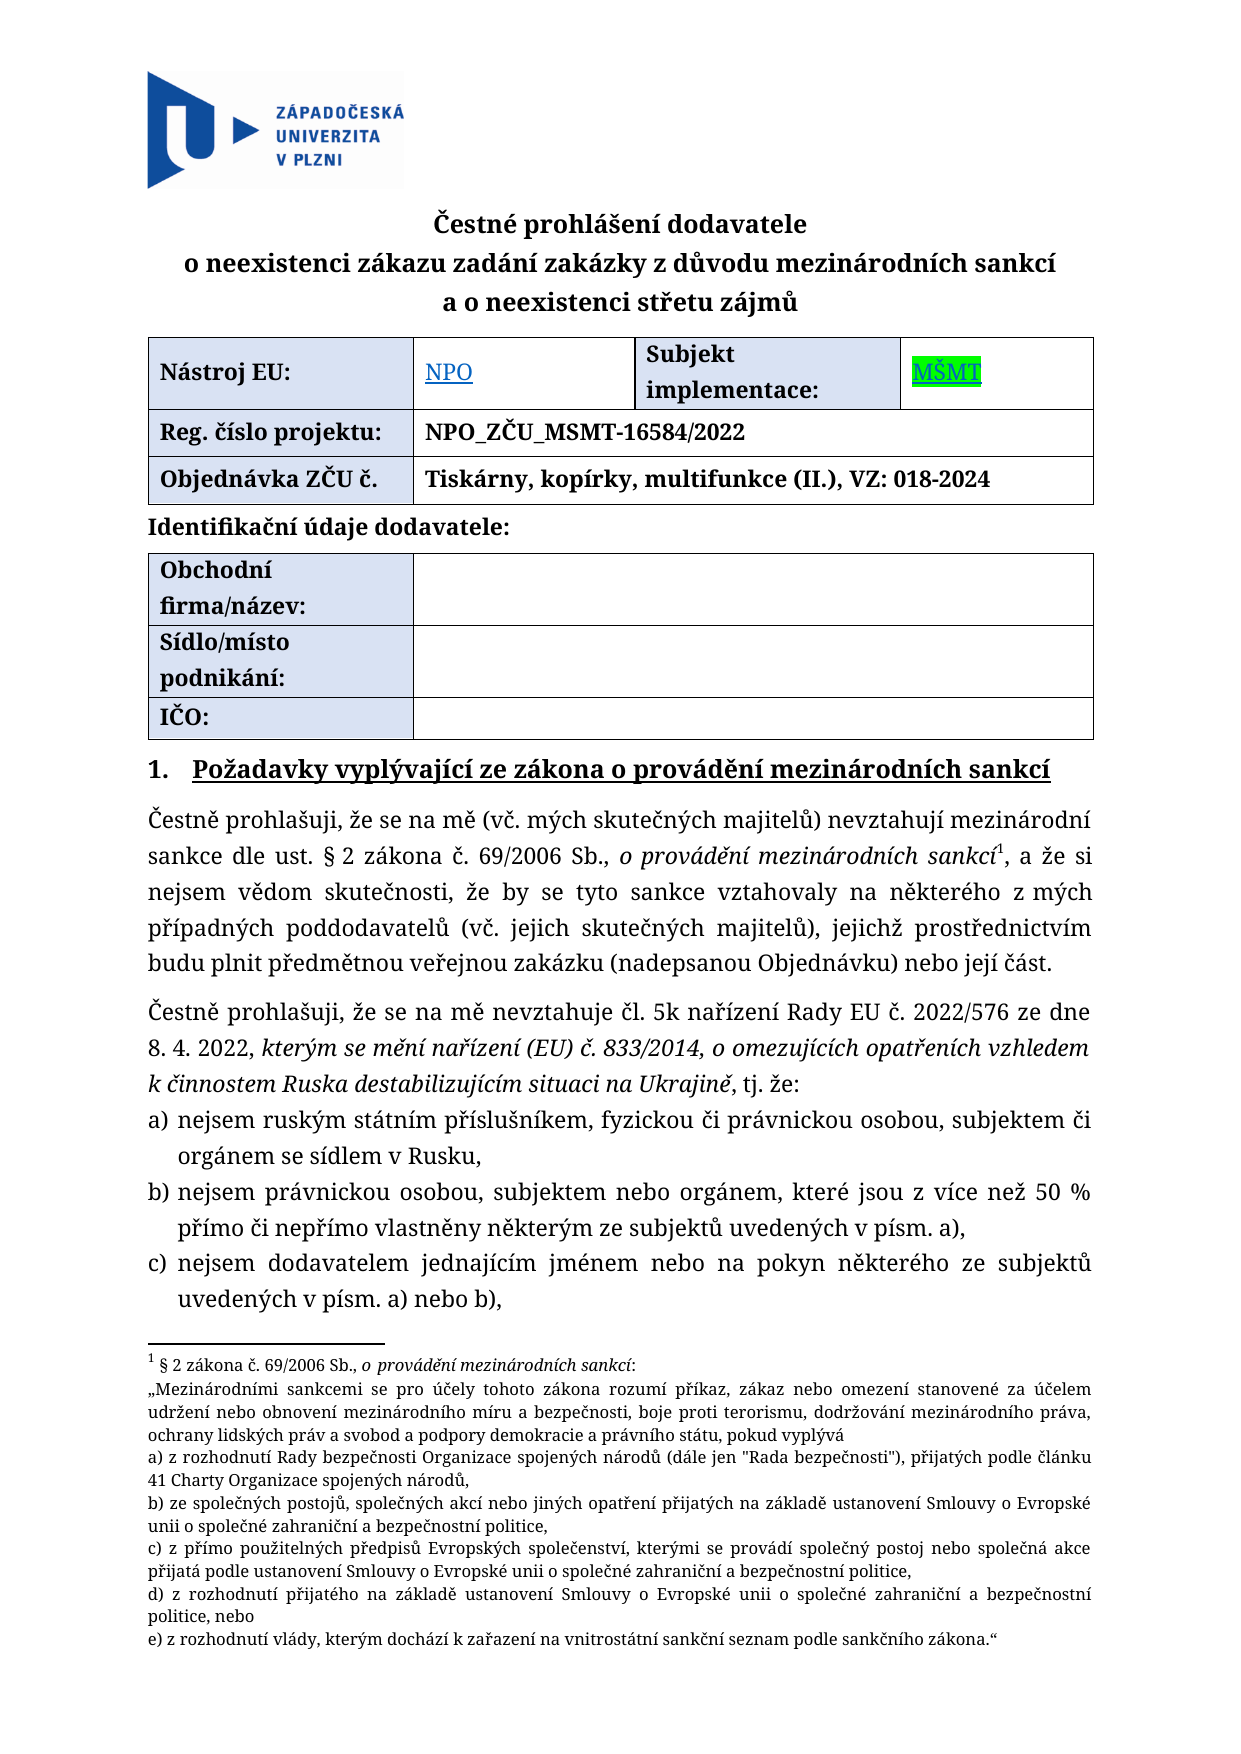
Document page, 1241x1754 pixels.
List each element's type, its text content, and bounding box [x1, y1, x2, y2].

table_cell IČO: [149, 698, 413, 738]
table_header [414, 554, 1093, 625]
table_cell Sídlo/místo podnikání: [149, 626, 413, 697]
list nejsem právnickou osobou, subjektem nebo orgánem, které jsou z více než 50 % přímo či nepřímo vlastněny některým ze subjektů uvedených v písm. a), [148, 1176, 1093, 1243]
text Identifikační údaje dodavatele: [148, 511, 1093, 542]
picture [147, 71, 404, 189]
table_header Obchodní firma/název: [149, 554, 413, 625]
table_cell NPO_ZČU_MSMT-16584/2022 [414, 410, 1093, 456]
table_header Nástroj EU: [149, 338, 413, 409]
text o neexistenci zákazu zadání zakázky z důvodu mezinárodních sankcí a o neexistenci střetu zájmů [148, 246, 1093, 319]
table_cell Tiskárny, kopírky, multifunkce (II.), VZ: 018-2024 [414, 457, 1093, 503]
list nejsem dodavatelem jednajícím jménem nebo na pokyn některého ze subjektů uvedených v písm. a) nebo b), [148, 1247, 1093, 1314]
text Čestně prohlašuji, že se na mě (vč. mých skutečných majitelů) nevztahují mezinárodní sankce dle ust. § 2 zákona č. 69/2006 Sb., o provádění mezinárodních sankcí, a že si nejsem vědom skutečnosti, že by se tyto sankce vztahovaly na některého z mých případných poddodavatelů (vč. jejich skutečných majitelů), jejichž prostřednictvím budu plnit předmětnou veřejnou zakázku (nadepsanou Objednávku) nebo její část. [148, 804, 1093, 979]
table_header NPO [414, 338, 634, 409]
table_cell [414, 698, 1093, 738]
table_cell Objednávka ZČU č. [149, 457, 413, 503]
table_cell [414, 626, 1093, 697]
table_header MŠMT [901, 338, 1093, 409]
text Čestně prohlašuji, že se na mě nevztahuje čl. 5k nařízení Rady EU č. 2022/576 ze dne 8. 4. 2022, kterým se mění nařízení (EU) č. 833/2014, o omezujících opatřeních vzhledem k činnostem Ruska destabilizujícím situaci na Ukrajině, tj. že: [148, 996, 1093, 1099]
subtitle 1. Požadavky vyplývající ze zákona o provádění mezinárodních sankcí [148, 752, 1093, 786]
table_cell Reg. číslo projektu: [149, 410, 413, 456]
text Čestné prohlášení dodavatele [148, 207, 1093, 241]
table_header Subjekt implementace: [636, 338, 900, 409]
list nejsem ruským státním příslušníkem, fyzickou či právnickou osobou, subjektem či orgánem se sídlem v Rusku, [148, 1104, 1093, 1171]
